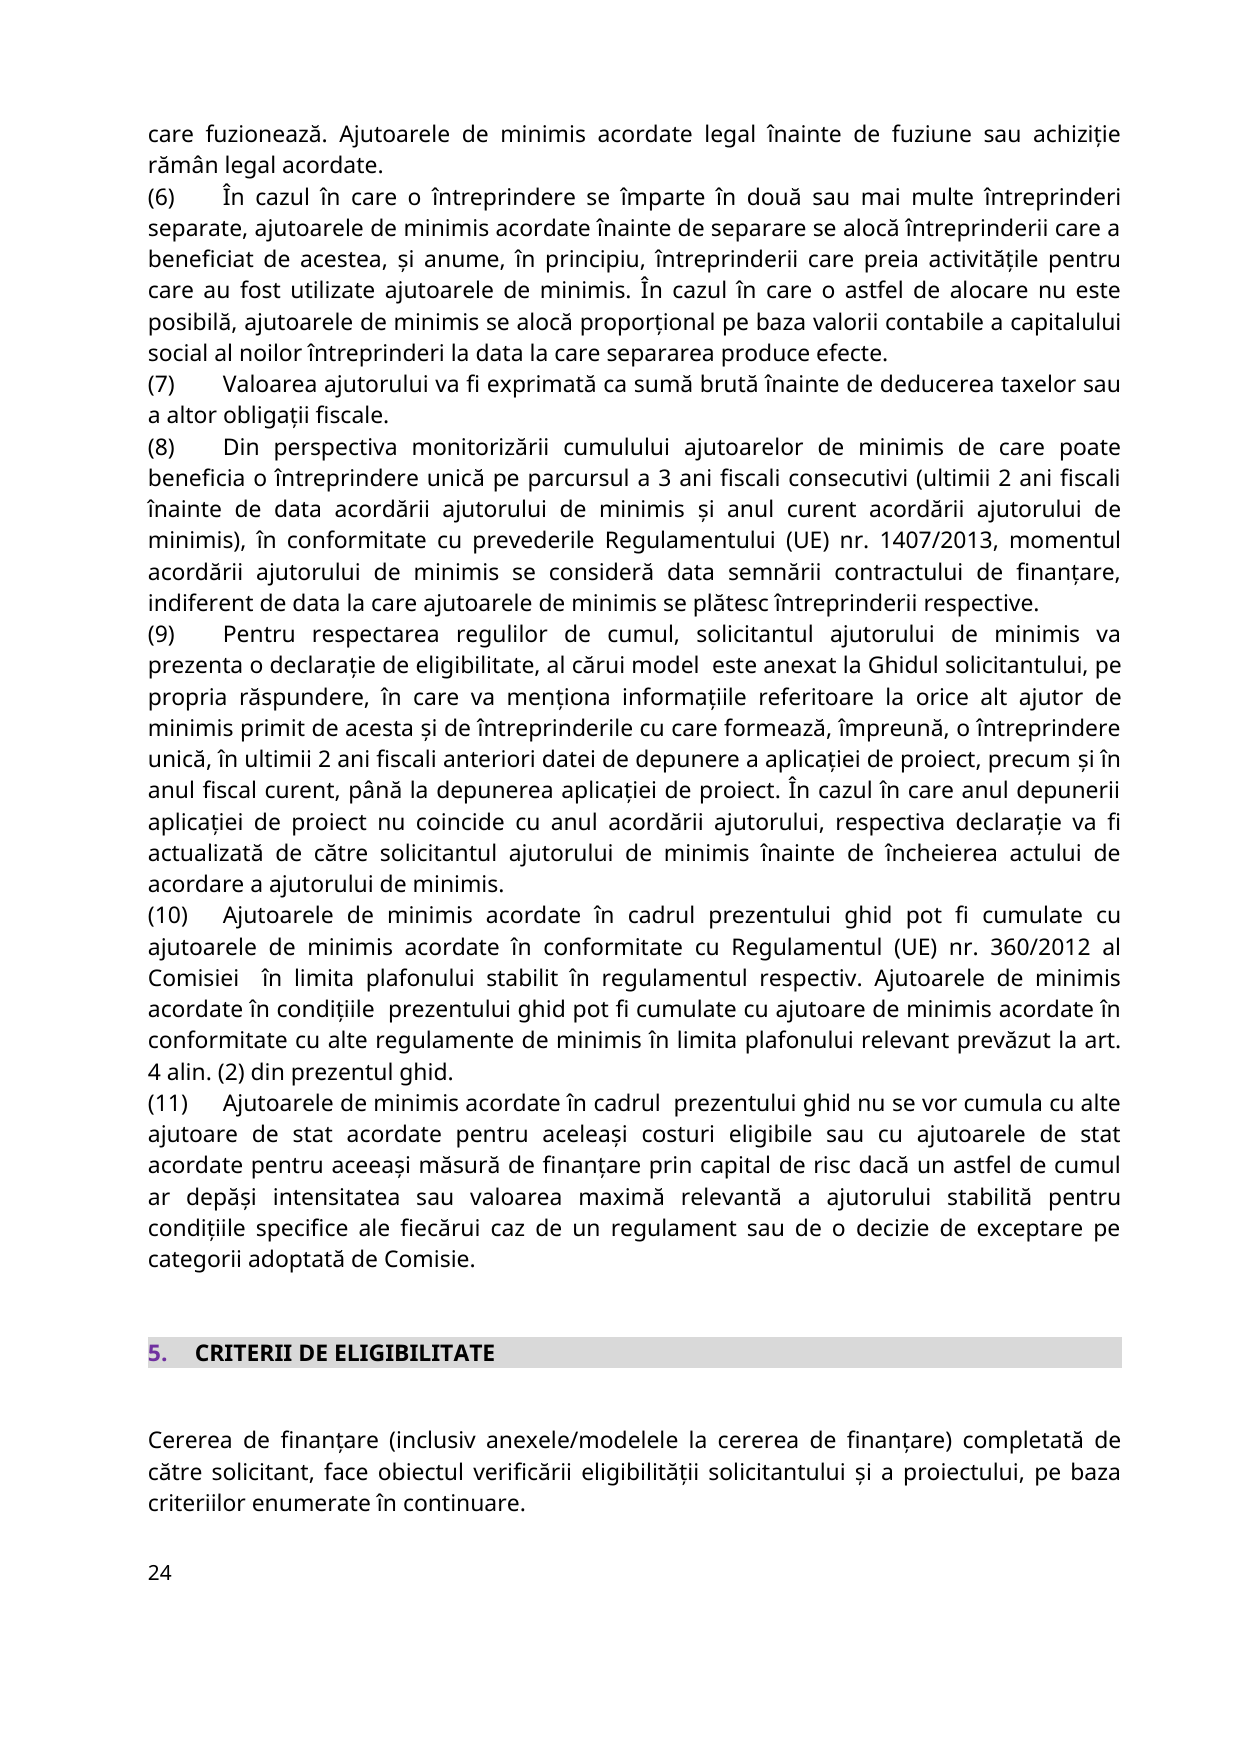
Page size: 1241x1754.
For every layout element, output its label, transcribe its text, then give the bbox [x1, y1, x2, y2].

text Cererea de finanțare (inclusiv anexele/modelele la cererea de finanțare) completată de către solicitant, face obiectul verificării eligibilității solicitantului și a proiectului, pe baza criteriilor enumerate în continuare. [148, 1424, 1122, 1518]
text (7) Valoarea ajutorului va fi exprimată ca sumă brută înainte de deducerea taxelor sau a altor obligații fiscale. [148, 368, 1122, 431]
text (11) Ajutoarele de minimis acordate în cadrul prezentului ghid nu se vor cumula cu alte ajutoare de stat acordate pentru aceleași costuri eligibile sau cu ajutoarele de stat acordate pentru aceeași măsură de finanțare prin capital de risc dacă un astfel de cumul ar depăși intensitatea sau valoarea maximă relevantă a ajutorului stabilită pentru condițiile specifice ale fiecărui caz de un regulament sau de o decizie de exceptare pe categorii adoptată de Comisie. [148, 1087, 1122, 1274]
text (8) Din perspectiva monitorizării cumulului ajutoarelor de minimis de care poate beneficia o întreprindere unică pe parcursul a 3 ani fiscali consecutivi (ultimii 2 ani fiscali înainte de data acordării ajutorului de minimis şi anul curent acordării ajutorului de minimis), în conformitate cu prevederile Regulamentului (UE) nr. 1407/2013, momentul acordării ajutorului de minimis se consideră data semnării contractului de finanțare, indiferent de data la care ajutoarele de minimis se plătesc întreprinderii respective. [148, 431, 1122, 618]
subtitle CRITERII DE ELIGIBILITATE [148, 1337, 1122, 1368]
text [148, 118, 1122, 181]
text (9) Pentru respectarea regulilor de cumul, solicitantul ajutorului de minimis va prezenta o declaraţie de eligibilitate, al cărui model este anexat la Ghidul solicitantului, pe propria răspundere, în care va menţiona informaţiile referitoare la orice alt ajutor de minimis primit de acesta și de întreprinderile cu care formează, împreună, o întreprindere unică, în ultimii 2 ani fiscali anteriori datei de depunere a aplicației de proiect, precum şi în anul fiscal curent, până la depunerea aplicației de proiect. În cazul în care anul depunerii aplicației de proiect nu coincide cu anul acordării ajutorului, respectiva declarație va fi actualizată de către solicitantul ajutorului de minimis înainte de încheierea actului de acordare a ajutorului de minimis. [148, 618, 1122, 899]
text (6) În cazul în care o întreprindere se împarte în două sau mai multe întreprinderi separate, ajutoarele de minimis acordate înainte de separare se alocă întreprinderii care a beneficiat de acestea, și anume, în principiu, întreprinderii care preia activitățile pentru care au fost utilizate ajutoarele de minimis. În cazul în care o astfel de alocare nu este posibilă, ajutoarele de minimis se alocă proporțional pe baza valorii contabile a capitalului social al noilor întreprinderi la data la care separarea produce efecte. [148, 181, 1122, 368]
text (10) Ajutoarele de minimis acordate în cadrul prezentului ghid pot fi cumulate cu ajutoarele de minimis acordate în conformitate cu Regulamentul (UE) nr. 360/2012 al Comisiei în limita plafonului stabilit în regulamentul respectiv. Ajutoarele de minimis acordate în condițiile prezentului ghid pot fi cumulate cu ajutoare de minimis acordate în conformitate cu alte regulamente de minimis în limita plafonului relevant prevăzut la art. 4 alin. (2) din prezentul ghid. [148, 899, 1122, 1087]
